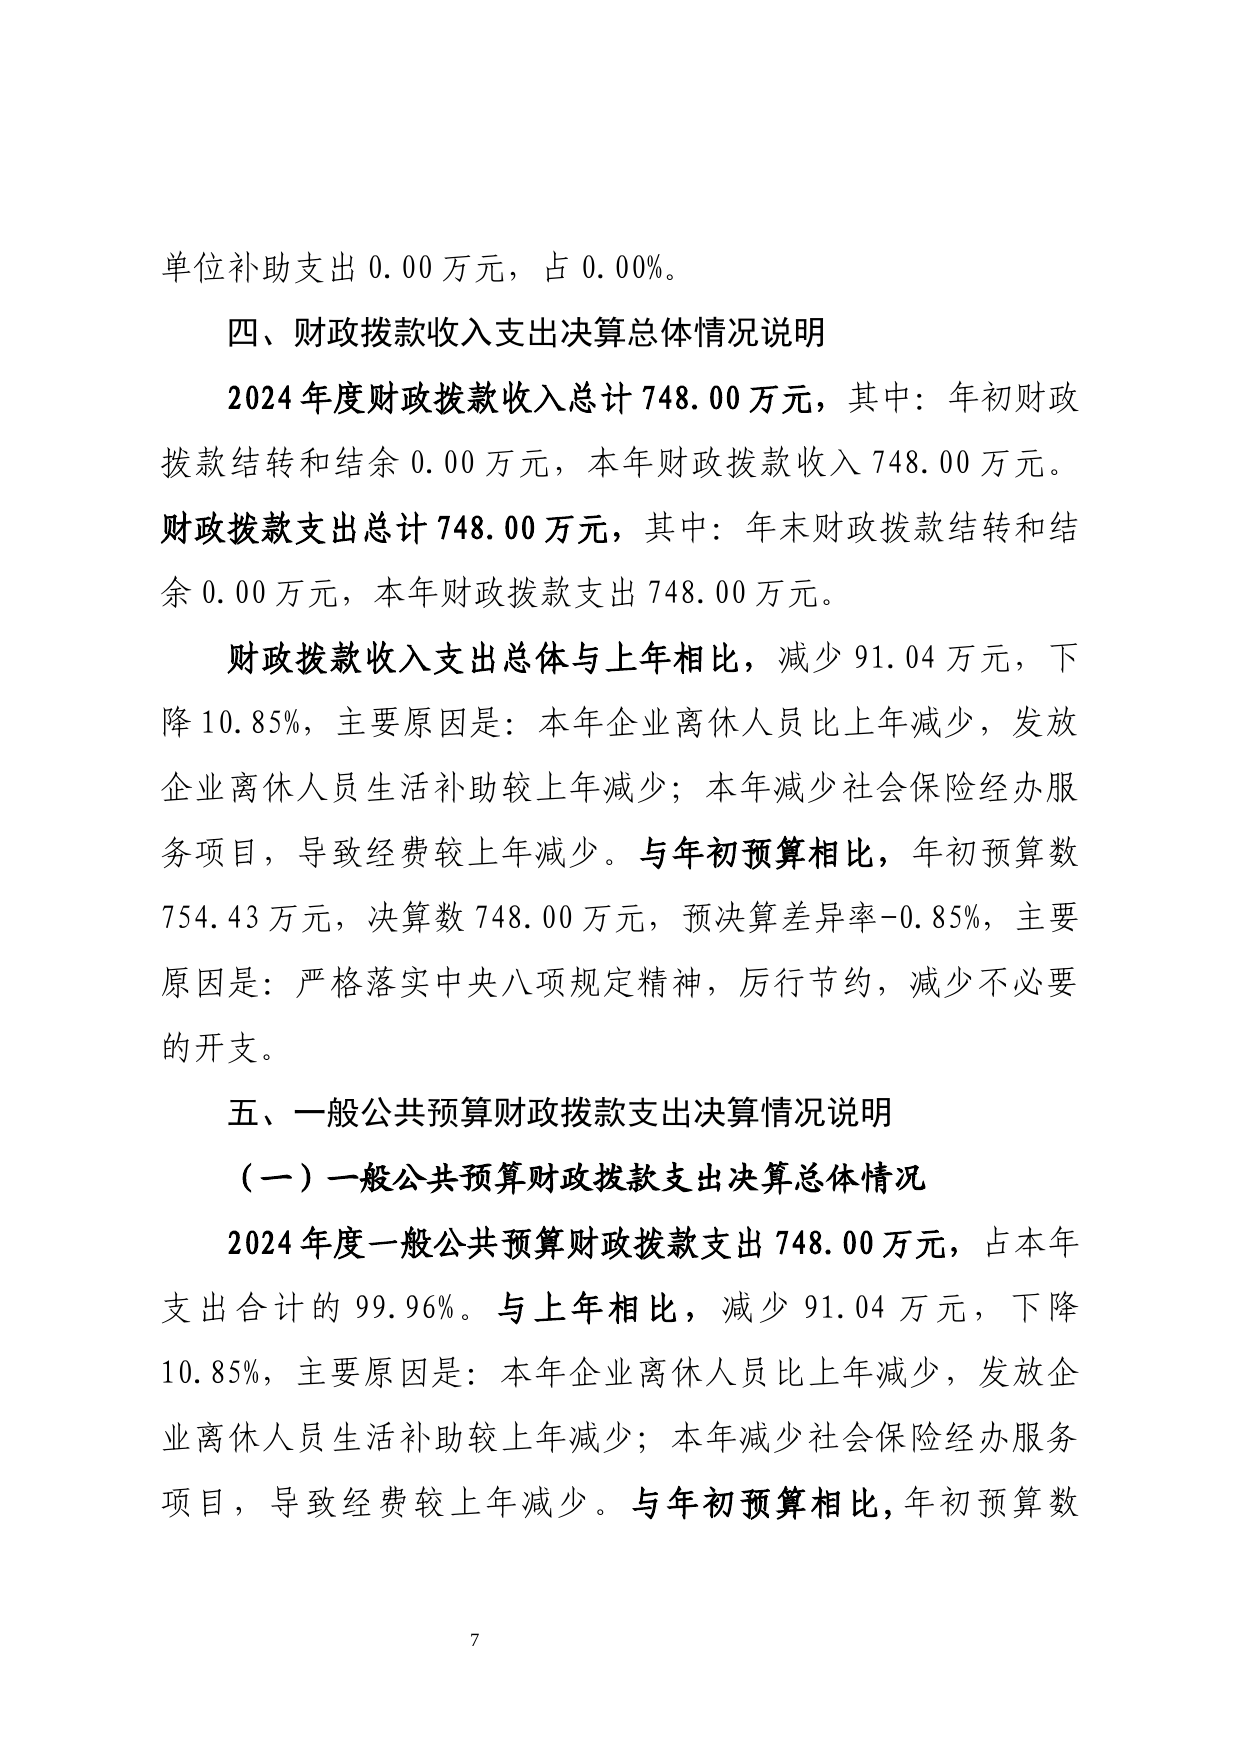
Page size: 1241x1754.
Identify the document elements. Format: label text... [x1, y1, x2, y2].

text 2024年度财政拨款收入总计748.00万元，其中：年初财政拨款结转和结余0.00万元，本年财政拨款收入748.00万元。财政拨款支出总计748.00万元，其中：年末财政拨款结转和结余0.00万元，本年财政拨款支出748.00万元。 [159, 363, 1081, 623]
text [159, 233, 1081, 298]
text 四、财政拨款收入支出决算总体情况说明 [159, 298, 1081, 363]
text 五、一般公共预算财政拨款支出决算情况说明 [159, 1078, 1081, 1143]
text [159, 1208, 1081, 1533]
text （一）一般公共预算财政拨款支出决算总体情况 [159, 1143, 1081, 1208]
text 财政拨款收入支出总体与上年相比，减少91.04万元，下降10.85%，主要原因是：本年企业离休人员比上年减少，发放企业离休人员生活补助较上年减少；本年减少社会保险经办服务项目，导致经费较上年减少。与年初预算相比，年初预算数754.43万元，决算数748.00万元，预决算差异率-0.85%，主要原因是：严格落实中央八项规定精神，厉行节约，减少不必要的开支。 [159, 623, 1081, 1078]
